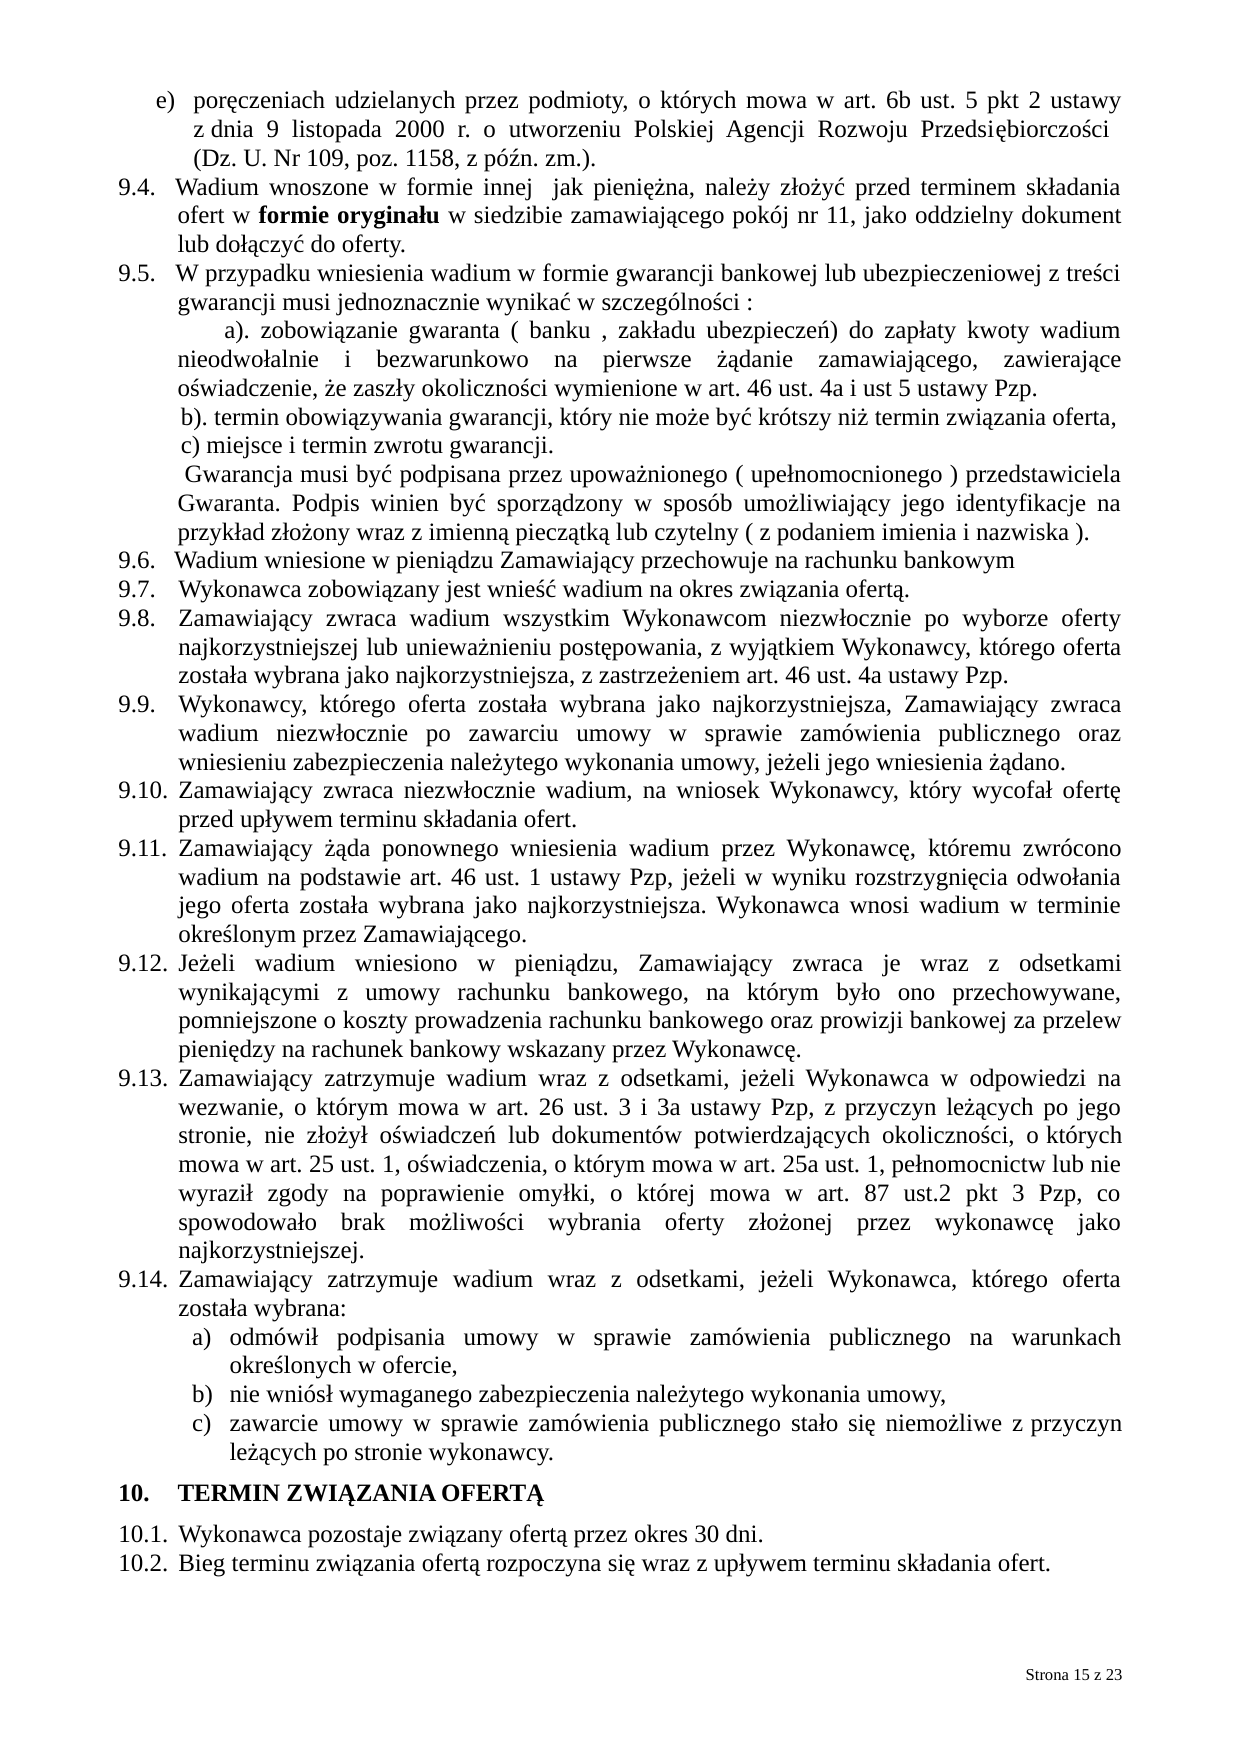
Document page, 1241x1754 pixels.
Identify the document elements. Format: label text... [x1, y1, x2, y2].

text a). zobowiązanie gwaranta ( banku , zakładu ubezpieczeń) do zapłaty kwoty wadium nieodwołalnie i bezwarunkowo na pierwsze żądanie zamawiającego, zawierające oświadczenie, że zaszły okoliczności wymienione w art. 46 ust. 4a i ust 5 ustawy Pzp. [118, 316, 1122, 402]
subtitle 9.8. Zamawiający zwraca wadium wszystkim Wykonawcom niezwłocznie po wyborze oferty najkorzystniejszej lub unieważnieniu postępowania, z wyjątkiem Wykonawcy, którego oferta została wybrana jako najkorzystniejsza, z zastrzeżeniem art. 46 ust. 4a ustawy Pzp. [118, 603, 1122, 689]
subtitle Termin związania ofertą [118, 1478, 1122, 1507]
subtitle odmówił podpisania umowy w sprawie zamówienia publicznego na warunkach określonych w ofercie, [192, 1322, 1122, 1379]
subtitle 10.2. Bieg terminu związania ofertą rozpoczyna się wraz z upływem terminu składania ofert. [118, 1548, 1122, 1577]
subtitle 9.10. Zamawiający zwraca niezwłocznie wadium, na wniosek Wykonawcy, który wycofał ofertę przed upływem terminu składania ofert. [118, 776, 1122, 833]
text 9.6. Wadium wniesione w pieniądzu Zamawiający przechowuje na rachunku bankowym [103, 546, 1122, 574]
text c) miejsce i termin zwrotu gwarancji. [118, 431, 1122, 459]
subtitle poręczeniach udzielanych przez podmioty, o których mowa w art. 6b ust. 5 pkt 2 ustawy z dnia 9 listopada 2000 r. o utworzeniu Polskiej Agencji Rozwoju Przedsiębiorczości (Dz. U. Nr 109, poz. 1158, z późn. zm.). [156, 86, 1122, 172]
subtitle 9.14. Zamawiający zatrzymuje wadium wraz z odsetkami, jeżeli Wykonawca, którego oferta została wybrana: [118, 1264, 1122, 1322]
text 9.5. W przypadku wniesienia wadium w formie gwarancji bankowej lub ubezpieczeniowej z treści gwarancji musi jednoznacznie wynikać w szczególności : [118, 258, 1122, 316]
subtitle nie wniósł wymaganego zabezpieczenia należytego wykonania umowy, [192, 1379, 1122, 1408]
text 9.4. Wadium wnoszone w formie innej jak pieniężna, należy złożyć przed terminem składania ofert w formie oryginału w siedzibie zamawiającego pokój nr 11, jako oddzielny dokument lub dołączyć do oferty. [118, 172, 1122, 258]
subtitle 9.11. Zamawiający żąda ponownego wniesienia wadium przez Wykonawcę, któremu zwrócono wadium na podstawie art. 46 ust. 1 ustawy Pzp, jeżeli w wyniku rozstrzygnięcia odwołania jego oferta została wybrana jako najkorzystniejsza. Wykonawca wnosi wadium w terminie określonym przez Zamawiającego. [118, 833, 1122, 948]
subtitle 9.12. Jeżeli wadium wniesiono w pieniądzu, Zamawiający zwraca je wraz z odsetkami wynikającymi z umowy rachunku bankowego, na którym było ono przechowywane, pomniejszone o koszty prowadzenia rachunku bankowego oraz prowizji bankowej za przelew pieniędzy na rachunek bankowy wskazany przez Wykonawcę. [118, 948, 1122, 1063]
subtitle zawarcie umowy w sprawie zamówienia publicznego stało się niemożliwe z przyczyn leżących po stronie wykonawcy. [192, 1408, 1122, 1466]
subtitle 9.13. Zamawiający zatrzymuje wadium wraz z odsetkami, jeżeli Wykonawca w odpowiedzi na wezwanie, o którym mowa w art. 26 ust. 3 i 3a ustawy Pzp, z przyczyn leżących po jego stronie, nie złożył oświadczeń lub dokumentów potwierdzających okoliczności, o których mowa w art. 25 ust. 1, oświadczenia, o którym mowa w art. 25a ust. 1, pełnomocnictw lub nie wyraził zgody na poprawienie omyłki, o której mowa w art. 87 ust.2 pkt 3 Pzp, co spowodowało brak możliwości wybrania oferty złożonej przez wykonawcę jako najkorzystniejszej. [118, 1063, 1122, 1264]
text Gwarancja musi być podpisana przez upoważnionego ( upełnomocnionego ) przedstawiciela Gwaranta. Podpis winien być sporządzony w sposób umożliwiający jego identyfikacje na przykład złożony wraz z imienną pieczątką lub czytelny ( z podaniem imienia i nazwiska ). [118, 459, 1122, 546]
subtitle 9.9. Wykonawcy, którego oferta została wybrana jako najkorzystniejsza, Zamawiający zwraca wadium niezwłocznie po zawarciu umowy w sprawie zamówienia publicznego oraz wniesieniu zabezpieczenia należytego wykonania umowy, jeżeli jego wniesienia żądano. [118, 689, 1122, 776]
subtitle 10.1. Wykonawca pozostaje związany ofertą przez okres 30 dni. [118, 1519, 1122, 1548]
subtitle 9.7. Wykonawca zobowiązany jest wnieść wadium na okres związania ofertą. [118, 574, 1122, 603]
text b). termin obowiązywania gwarancji, który nie może być krótszy niż termin związania oferta, [118, 402, 1122, 431]
